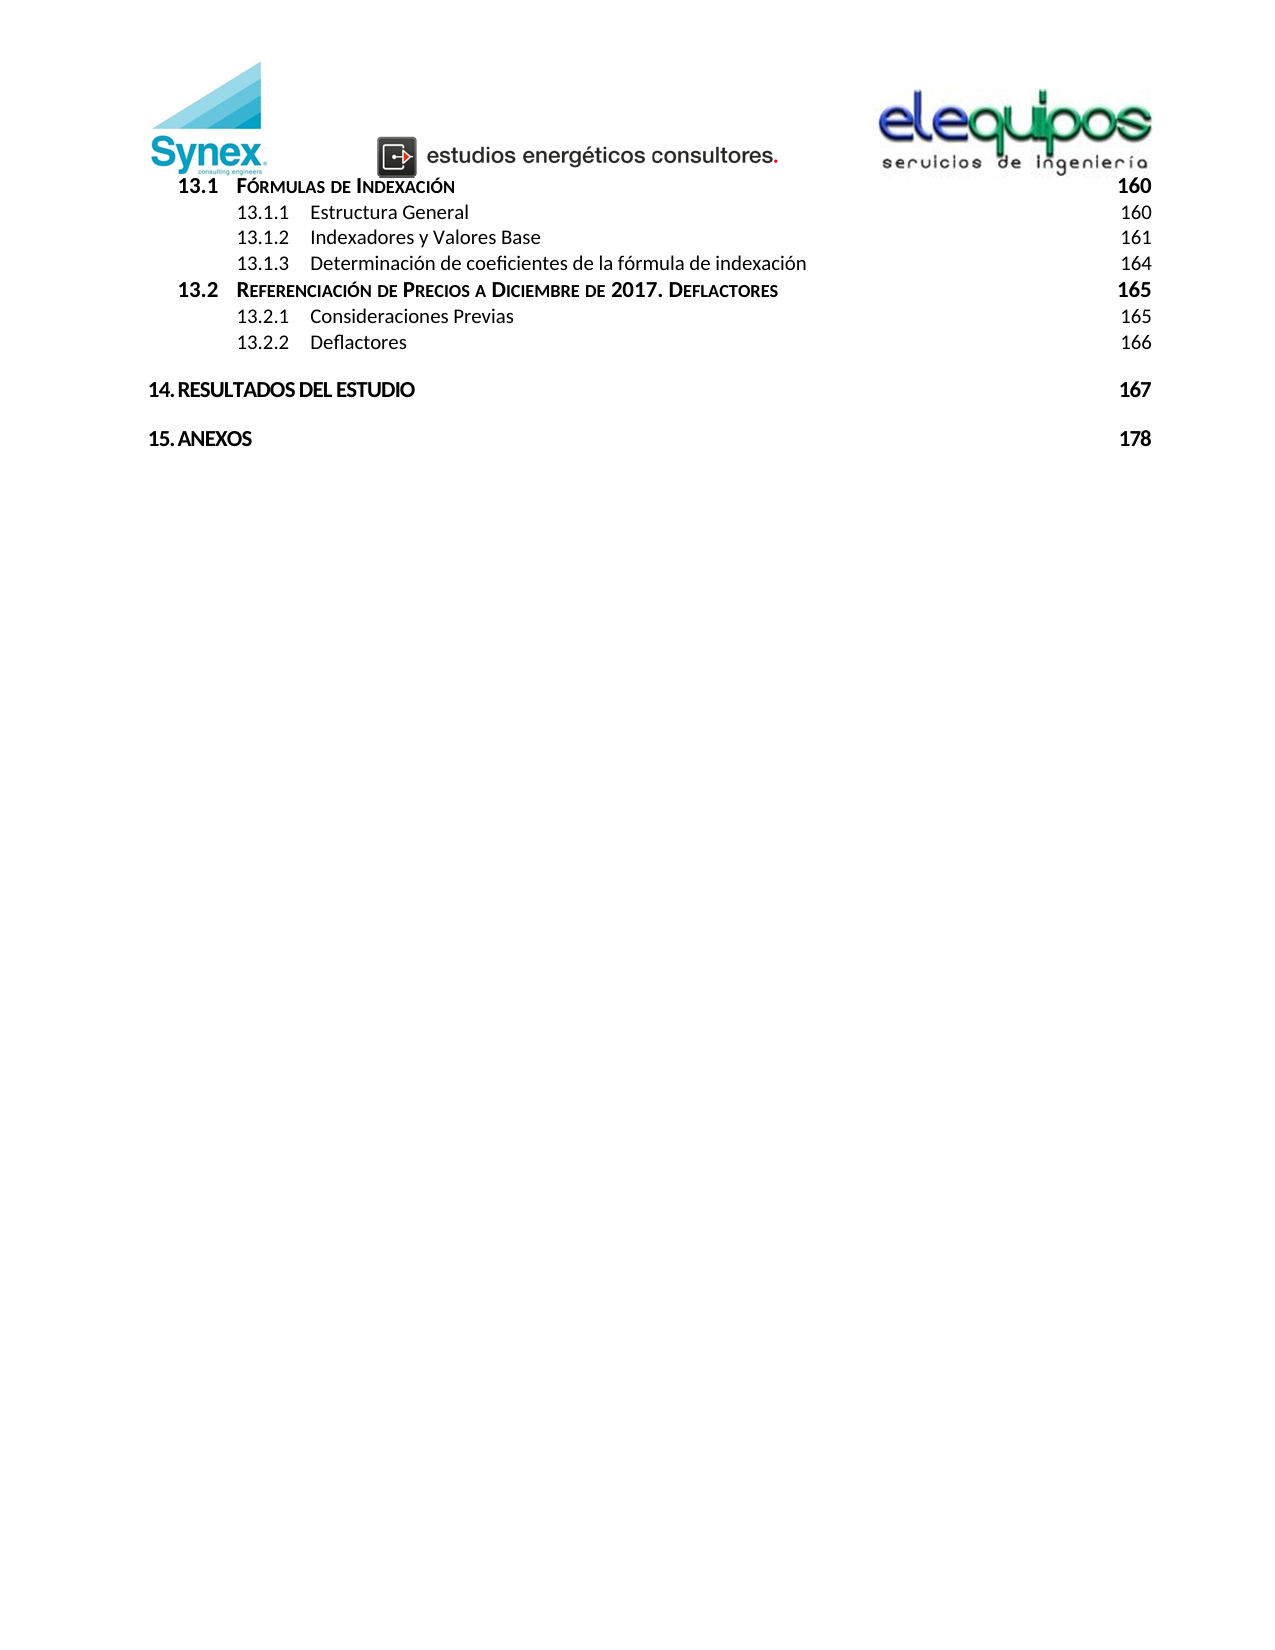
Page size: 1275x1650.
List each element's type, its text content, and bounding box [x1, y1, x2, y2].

text 13.1.1 Estructura General 160 [236, 199, 1157, 224]
text 13.2.2 Deflactores 166 [236, 329, 1157, 354]
text 13.1.3 Determinación de coeficientes de la fórmula de indexación 164 [236, 250, 1157, 275]
picture [150, 59, 1155, 178]
text 13.1 Fórmulas de Indexación 160 [177, 171, 1157, 199]
text 13.1.2 Indexadores y Valores Base 161 [236, 224, 1157, 250]
text 13.2 Referenciación de Precios a Diciembre de 2017. Deflactores 165 [177, 275, 1157, 303]
text 14. RESULTADOS del estudio 167 [148, 375, 1157, 403]
text 15. ANEXOS 178 [148, 424, 1157, 452]
text 13.2.1 Consideraciones Previas 165 [236, 303, 1157, 329]
